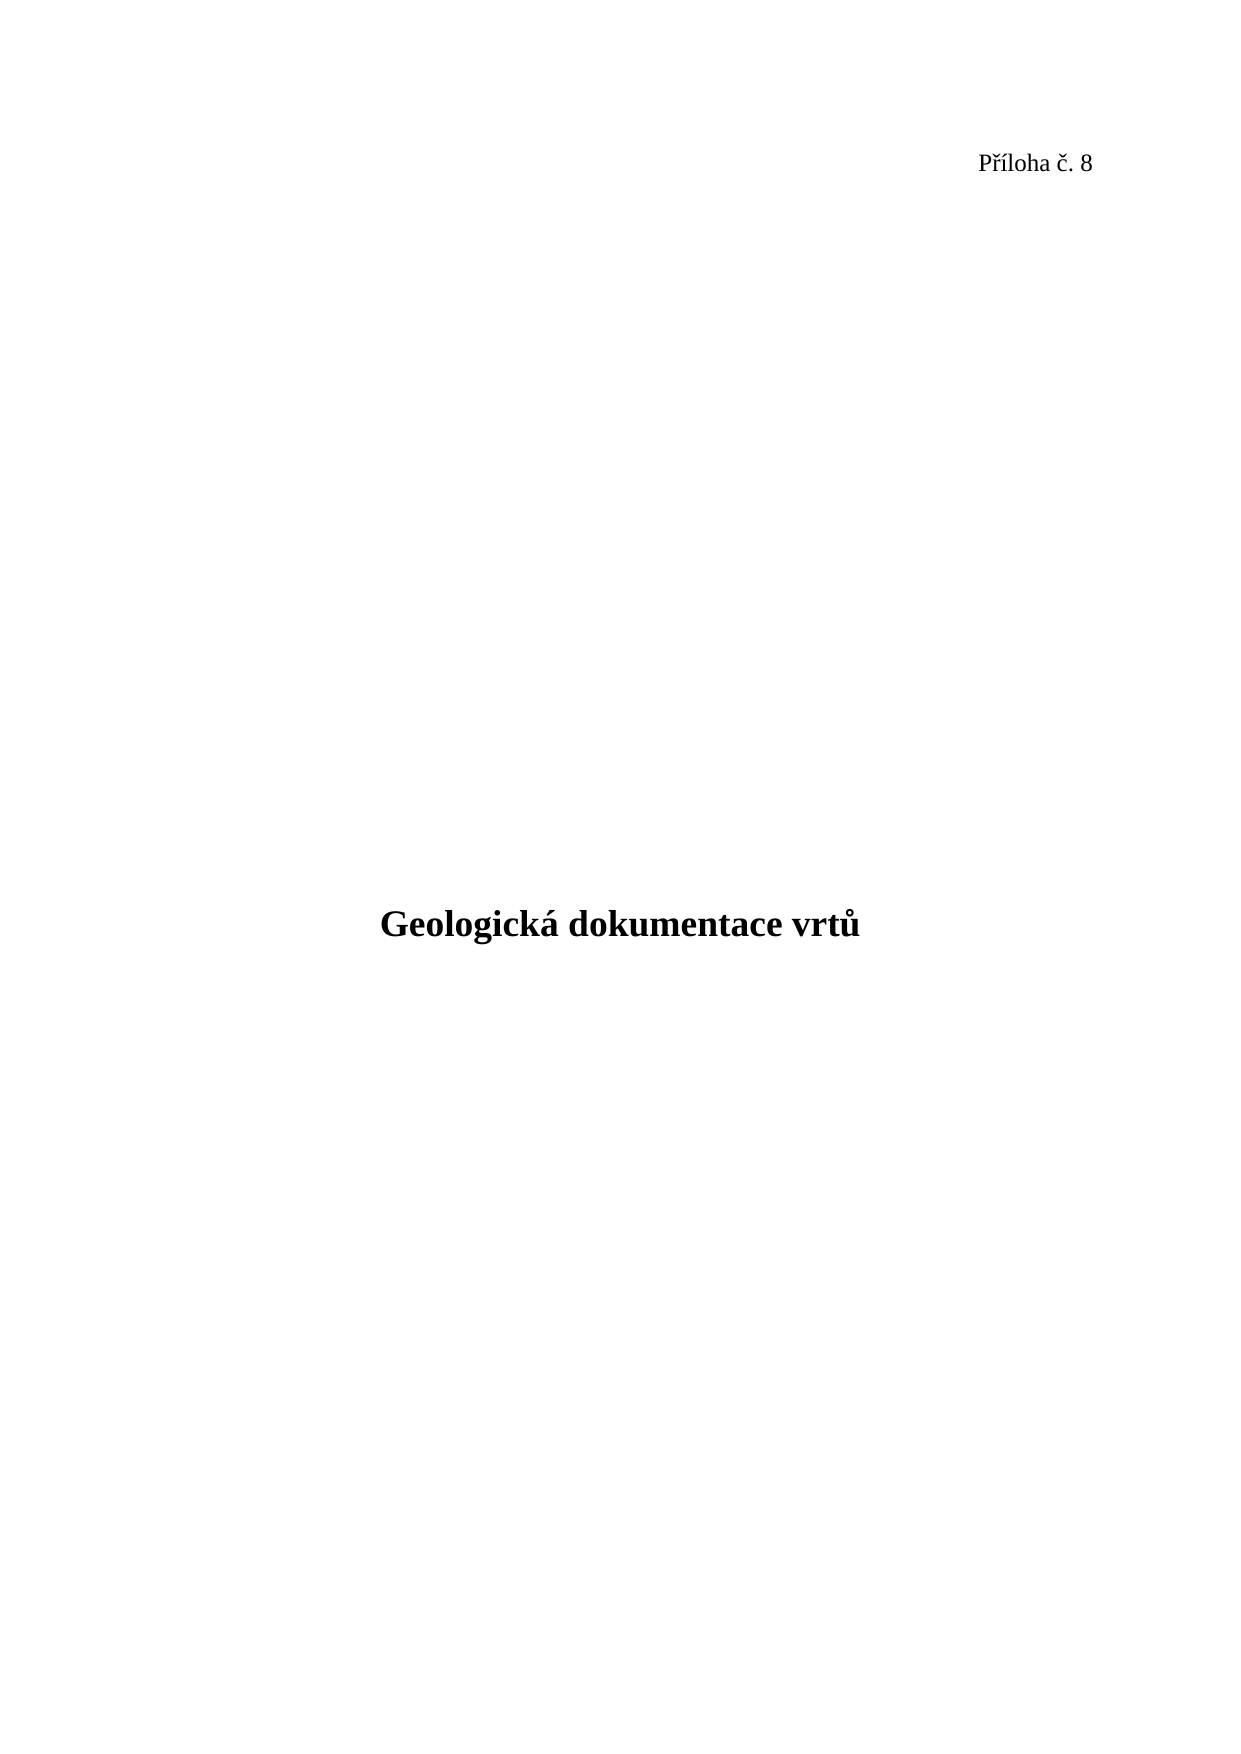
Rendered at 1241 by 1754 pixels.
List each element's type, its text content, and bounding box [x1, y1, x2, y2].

text Geologická dokumentace vrtů [148, 902, 1093, 945]
text Příloha č. 8 [148, 148, 1093, 176]
